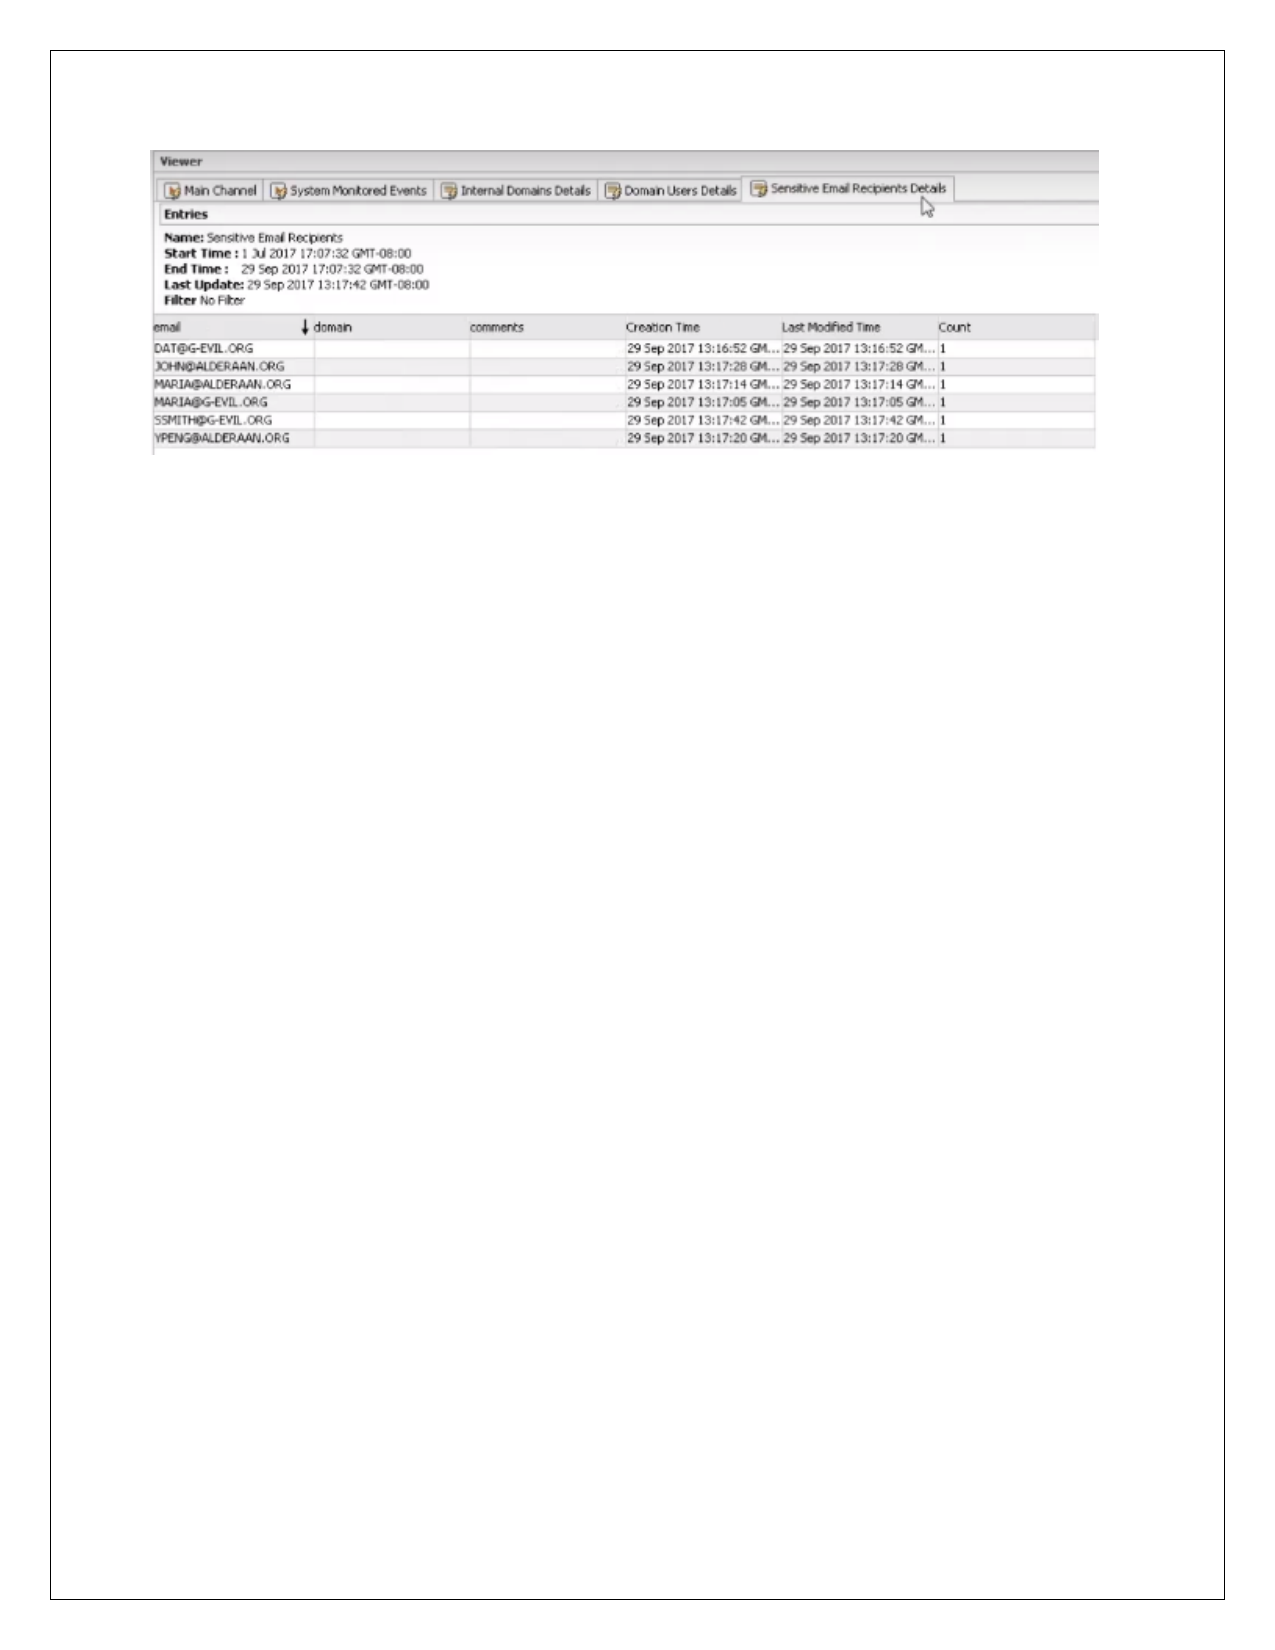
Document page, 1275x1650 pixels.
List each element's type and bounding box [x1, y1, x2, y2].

picture [150, 150, 1099, 455]
